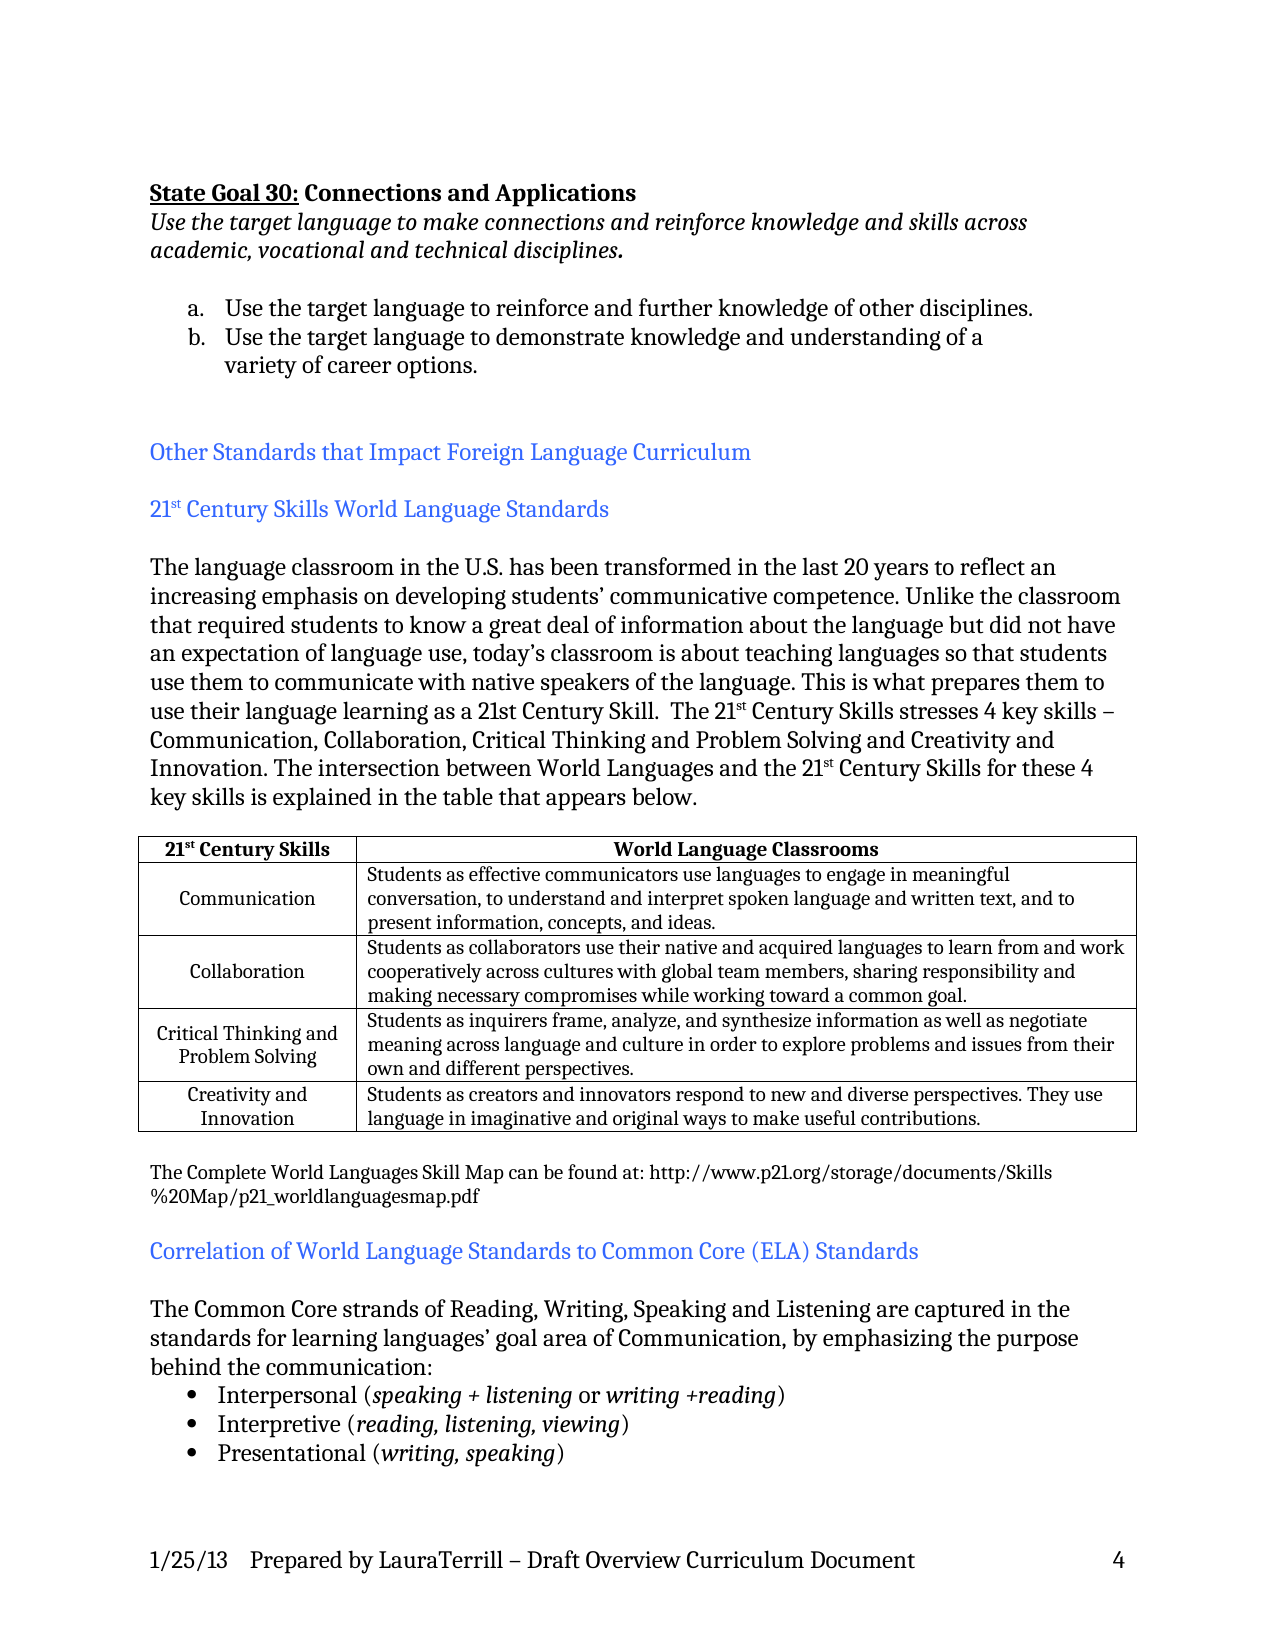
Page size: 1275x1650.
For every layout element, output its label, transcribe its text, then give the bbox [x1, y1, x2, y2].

table_cell Collaboration [139, 936, 356, 1008]
list Use the target language to demonstrate knowledge and understanding of a variety of career options. [187, 323, 1125, 380]
table_cell Students as creators and innovators respond to new and diverse perspectives. They use language in imaginative and original ways to make useful contributions. [357, 1082, 1136, 1131]
table_cell Communication [139, 863, 356, 934]
text The Common Core strands of Reading, Writing, Speaking and Listening are captured in the standards for learning languages’ goal area of Communication, by emphasizing the purpose behind the communication: [150, 1295, 1125, 1381]
list Use the target language to reinforce and further knowledge of other disciplines. [187, 294, 1125, 322]
text Correlation of World Language Standards to Common Core (ELA) Standards [150, 1237, 1125, 1266]
table_cell Students as collaborators use their native and acquired languages to learn from and work cooperatively across cultures with global team members, sharing responsibility and making necessary compromises while working toward a common goal. [357, 936, 1136, 1008]
table_cell Creativity and Innovation [139, 1082, 356, 1131]
text The Complete World Languages Skill Map can be found at: http://www.p21.org/storage/documents/Skills%20Map/p21_worldlanguagesmap.pdf [150, 1161, 1125, 1208]
list Interpersonal (speaking + listening or writing +reading) [187, 1381, 1125, 1410]
table_cell Students as inquirers frame, analyze, and synthesize information as well as negotiate meaning across language and culture in order to explore problems and issues from their own and different perspectives. [357, 1009, 1136, 1081]
table_header 21st Century Skills [139, 837, 356, 862]
list Interpretive (reading, listening, viewing) [187, 1410, 1125, 1439]
table_header World Language Classrooms [357, 837, 1136, 862]
text Other Standards that Impact Foreign Language Curriculum [150, 438, 1125, 467]
table_cell Students as effective communicators use languages to engage in meaningful conversation, to understand and interpret spoken language and written text, and to present information, concepts, and ideas. [357, 863, 1136, 934]
text The language classroom in the U.S. has been transformed in the last 20 years to reflect an increasing emphasis on developing students’ communicative competence. Unlike the classroom that required students to know a great deal of information about the language but did not have an expectation of language use, today’s classroom is about teaching languages so that students use them to communicate with native speakers of the language. This is what prepares them to use their language learning as a 21st Century Skill. The 21st Century Skills stresses 4 key skills – Communication, Collaboration, Critical Thinking and Problem Solving and Creativity and Innovation. The intersection between World Languages and the 21st Century Skills for these 4 key skills is explained in the table that appears below. [150, 553, 1125, 812]
table_cell Critical Thinking and Problem Solving [139, 1009, 356, 1081]
text 21st Century Skills World Language Standards [150, 495, 1125, 524]
list Presentational (writing, speaking) [187, 1439, 1125, 1468]
text Use the target language to make connections and reinforce knowledge and skills across academic, vocational and technical disciplines. [150, 207, 1125, 265]
text State Goal 30: Connections and Applications [150, 179, 1125, 207]
